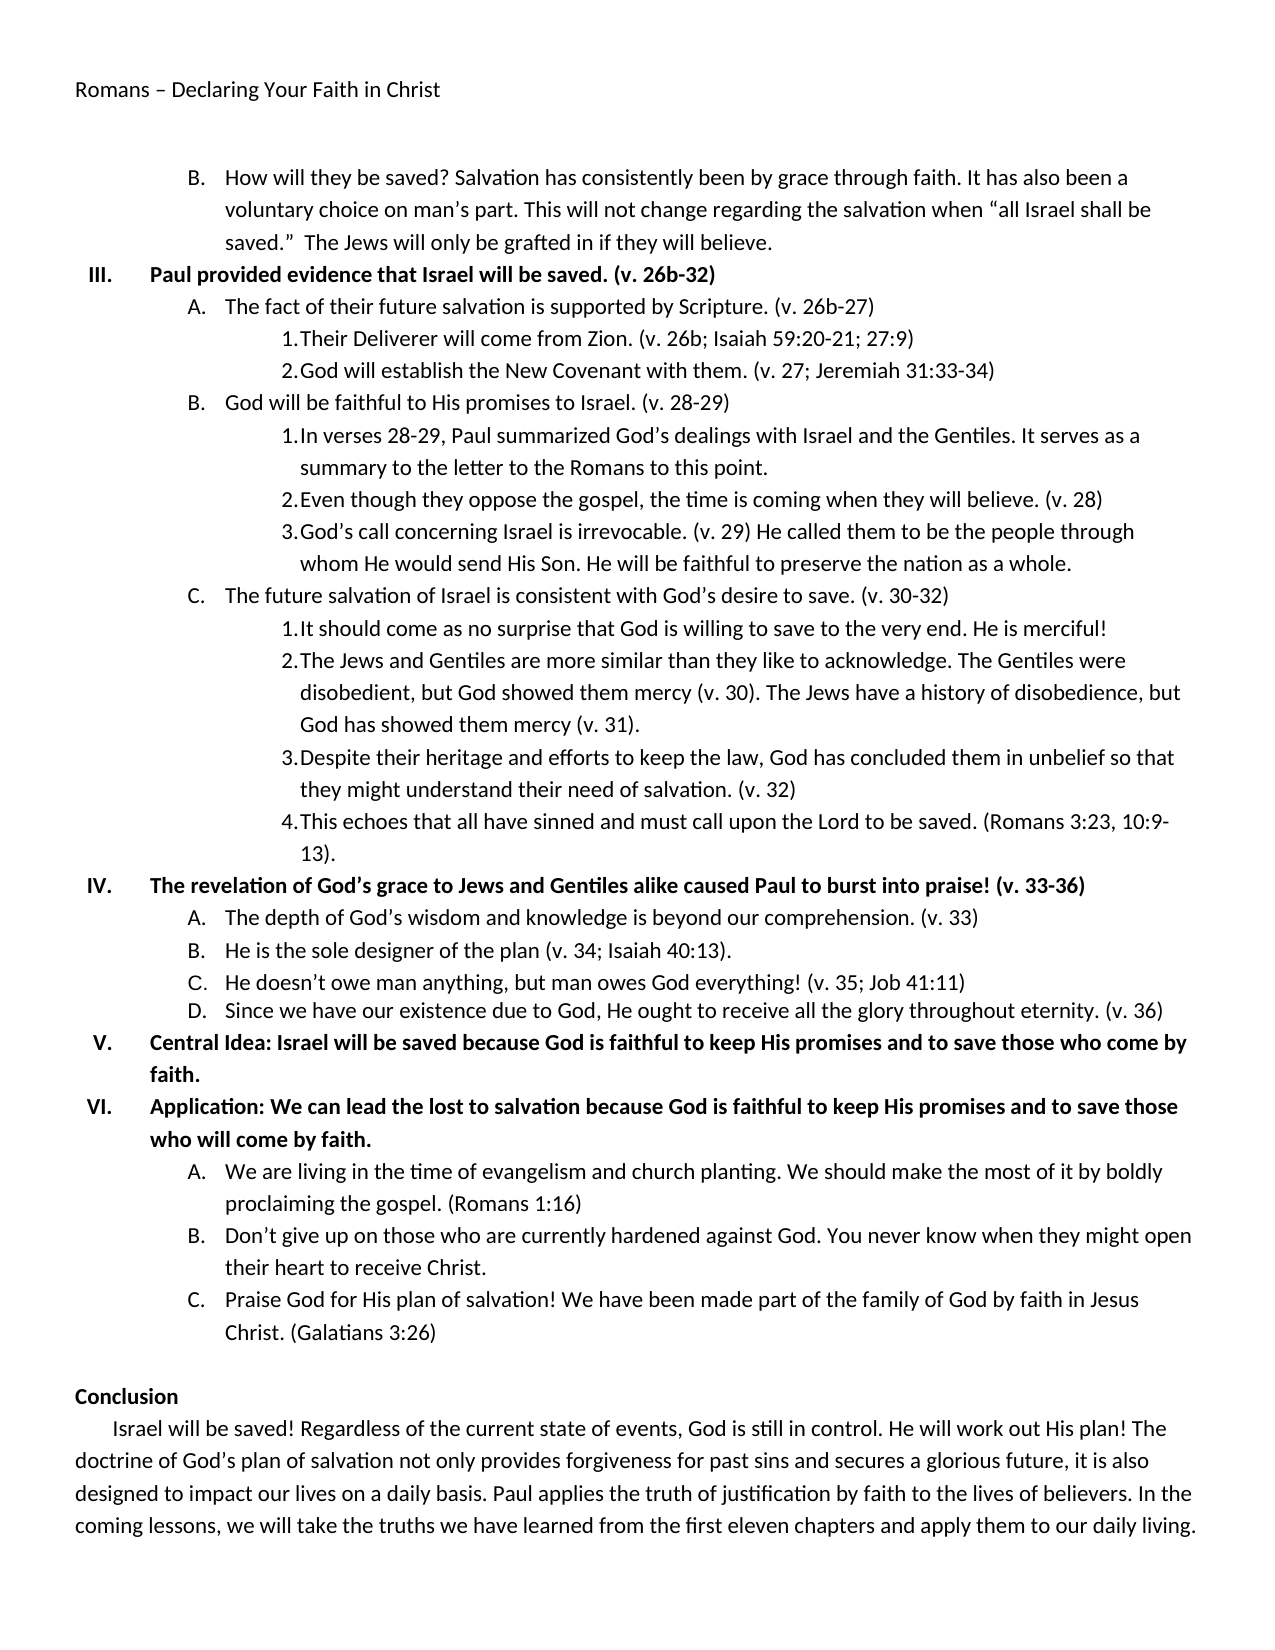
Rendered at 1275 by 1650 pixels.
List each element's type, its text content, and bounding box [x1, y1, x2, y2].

list This echoes that all have sinned and must call upon the Lord to be saved. (Romans 3:23, 10:9-13). [281, 807, 1200, 867]
list God’s call concerning Israel is irrevocable. (v. 29) He called them to be the people through whom He would send His Son. He will be faithful to preserve the nation as a whole. [281, 517, 1200, 577]
list Since we have our existence due to God, He ought to receive all the glory throughout eternity. (v. 36) [187, 996, 1200, 1024]
list The Jews and Gentiles are more similar than they like to acknowledge. The Gentiles were disobedient, but God showed them mercy (v. 30). The Jews have a history of disobedience, but God has showed them mercy (v. 31). [281, 646, 1200, 738]
list The revelation of God’s grace to Jews and Gentiles alike caused Paul to burst into praise! (v. 33-36) [112, 871, 1200, 899]
list It should come as no surprise that God is willing to save to the very end. He is merciful! [281, 614, 1200, 642]
list He is the sole designer of the plan (v. 34; Isaiah 40:13). [187, 936, 1200, 964]
list Application: We can lead the lost to salvation because God is faithful to keep His promises and to save those who will come by faith. [112, 1092, 1200, 1153]
list Even though they oppose the gospel, the time is coming when they will believe. (v. 28) [281, 485, 1200, 513]
text Conclusion [75, 1382, 1200, 1410]
list God will be faithful to His promises to Israel. (v. 28-29) [187, 388, 1200, 417]
list We are living in the time of evangelism and church planting. We should make the most of it by boldly proclaiming the gospel. (Romans 1:16) [187, 1157, 1200, 1217]
list God will establish the New Covenant with them. (v. 27; Jeremiah 31:33-34) [281, 356, 1200, 384]
list Despite their heritage and efforts to keep the law, God has concluded them in unbelief so that they might understand their need of salvation. (v. 32) [281, 743, 1200, 803]
list He doesn’t owe man anything, but man owes God everything! (v. 35; Job 41:11) [187, 968, 1200, 996]
text Israel will be saved! Regardless of the current state of events, God is still in control. He will work out His plan! The doctrine of God’s plan of salvation not only provides forgiveness for past sins and secures a glorious future, it is also designed to impact our lives on a daily basis. Paul applies the truth of justification by faith to the lives of believers. In the coming lessons, we will take the truths we have learned from the first eleven chapters and apply them to our daily living. [75, 1414, 1200, 1539]
list How will they be saved? Salvation has consistently been by grace through faith. It has also been a voluntary choice on man’s part. This will not change regarding the salvation when “all Israel shall be saved.” The Jews will only be grafted in if they will believe. [187, 163, 1200, 256]
list In verses 28-29, Paul summarized God’s dealings with Israel and the Gentiles. It serves as a summary to the letter to the Romans to this point. [281, 421, 1200, 481]
list Don’t give up on those who are currently hardened against God. You never know when they might open their heart to receive Christ. [187, 1221, 1200, 1281]
list Paul provided evidence that Israel will be saved. (v. 26b-32) [112, 260, 1200, 288]
list The future salvation of Israel is consistent with God’s desire to save. (v. 30-32) [187, 582, 1200, 610]
list The depth of God’s wisdom and knowledge is beyond our comprehension. (v. 33) [187, 903, 1200, 932]
list Praise God for His plan of salvation! We have been made part of the family of God by faith in Jesus Christ. (Galatians 3:26) [187, 1286, 1200, 1346]
list Central Idea: Israel will be saved because God is faithful to keep His promises and to save those who come by faith. [112, 1028, 1200, 1088]
list Their Deliverer will come from Zion. (v. 26b; Isaiah 59:20-21; 27:9) [281, 324, 1200, 352]
list The fact of their future salvation is supported by Scripture. (v. 26b-27) [187, 292, 1200, 320]
